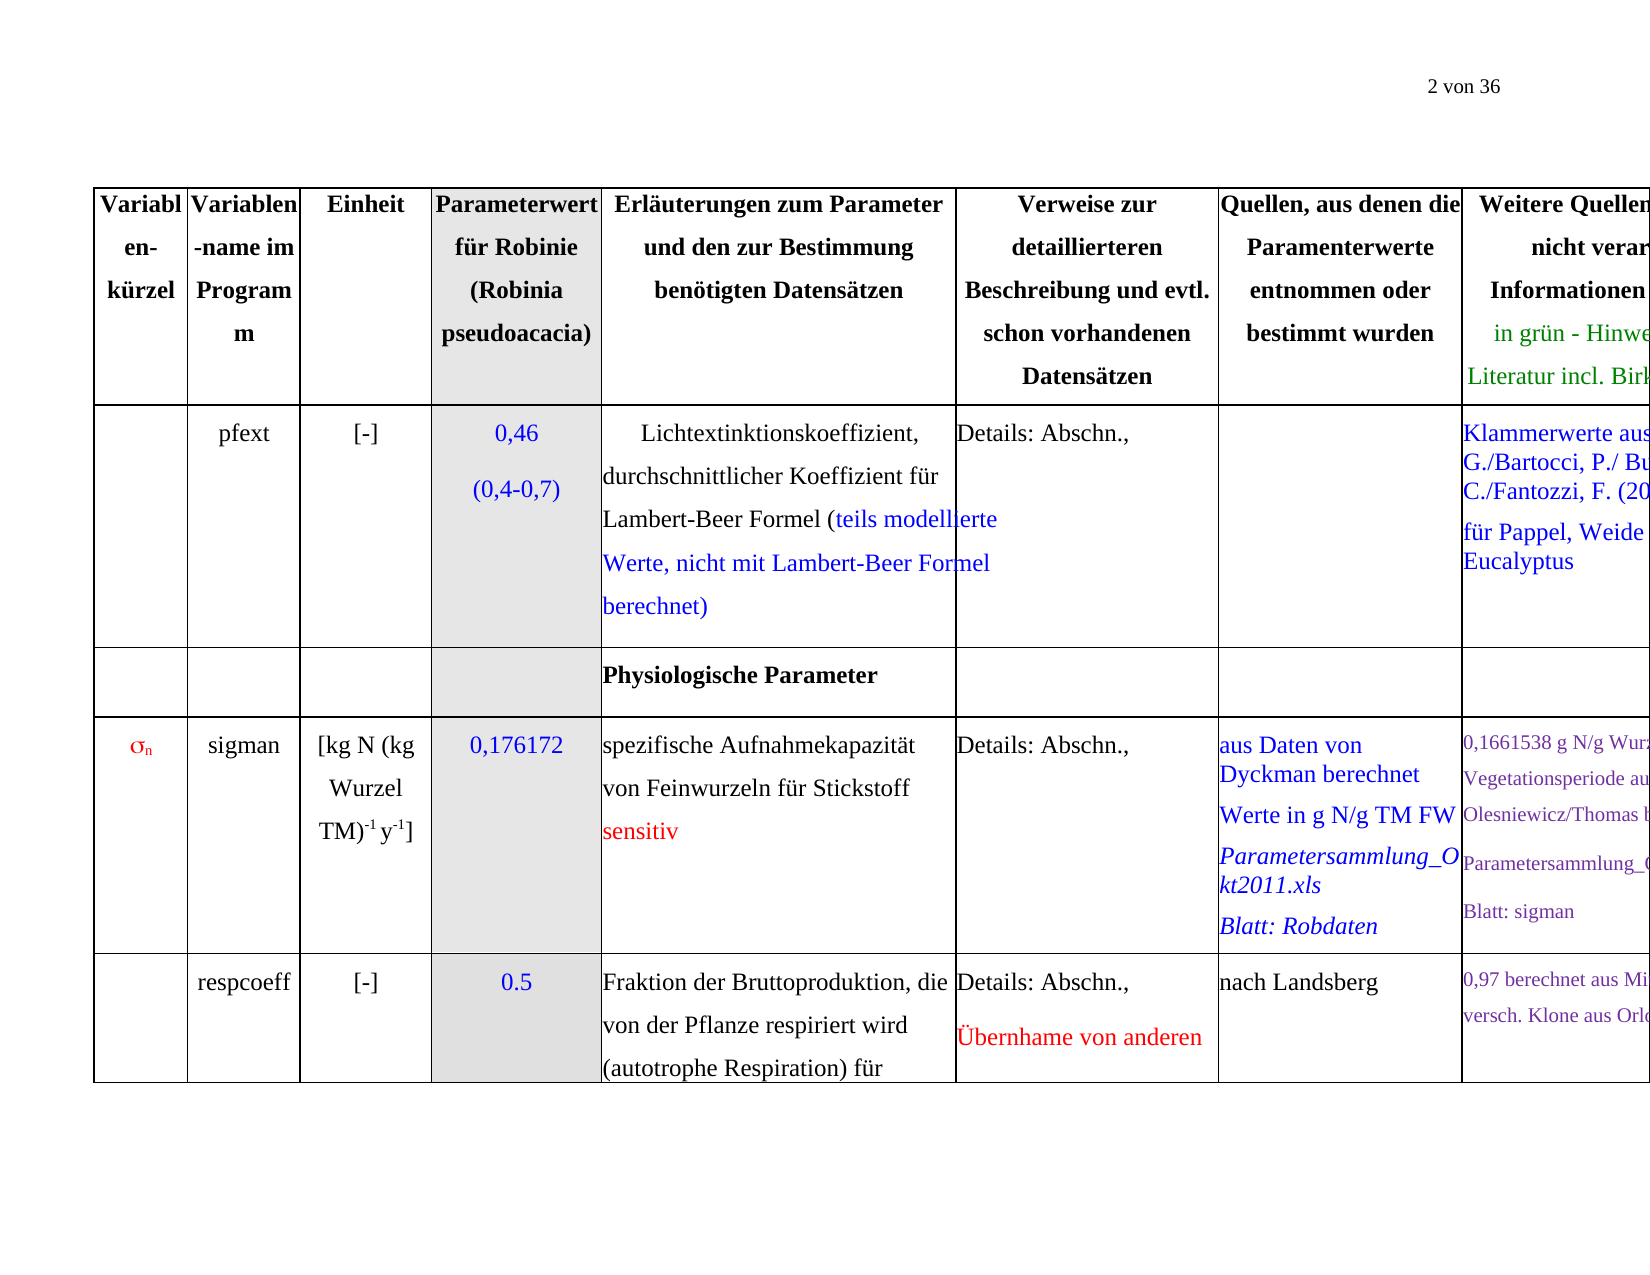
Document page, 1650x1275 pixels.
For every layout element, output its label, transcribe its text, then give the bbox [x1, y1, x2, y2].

table_cell aus Daten von Dyckman berechnet Werte in g N/g TM FW Parametersammlung_Okt2011.xls Blatt: Robdaten [1219, 718, 1461, 952]
table_cell nach Landsberg [1219, 954, 1461, 1082]
table_cell 0,97 berechnet aus Mittelwerten versch. Klone aus Orlovic, S.S et al(2004) 0,45 berechnet aus Mittelwerten versch. Klone aus Mebrahtu, T. (1992) Parametersammlung_Okt2011 Blatt: respcoeff [1463, 954, 1649, 1082]
table_header Weitere Quellen bzw. noch nicht verarbeitete Informationen (Hinweise: in grün - Hinweise aus der Literatur incl. Birkenrecherche) [1463, 189, 1649, 404]
table_cell 0,46 (0,4-0,7) [432, 406, 601, 646]
table_cell 0,1661538 g N/g WurzelTM für Vegetationsperiode aus Olesniewicz/Thomas berechnet Parametersammlung_Okt2011 Blatt: sigman [1463, 718, 1649, 952]
table_header Parameterwert für Robinie (Robinia pseudoacacia) [432, 189, 601, 404]
table_cell [957, 648, 1218, 716]
table_cell [95, 954, 187, 1082]
table_cell sigman [188, 718, 299, 952]
table_cell [95, 648, 187, 716]
table_header Einheit [301, 189, 431, 404]
table_cell [1219, 406, 1461, 646]
table_cell [432, 648, 601, 716]
table_cell 0,176172 [432, 718, 601, 952]
table_header Quellen, aus denen die Paramenterwerte entnommen oder bestimmt wurden [1219, 189, 1461, 404]
table_header Erläuterungen zum Parameter und den zur Bestimmung benötigten Datensätzen [602, 189, 955, 404]
table_cell Physiologische Parameter [602, 648, 955, 716]
table_cell [-] [301, 954, 431, 1082]
table_cell Fraktion der Bruttoproduktion, die von der Pflanze respiriert wird (autotrophe Respiration) für Modell in dem feste Fraktion angenommen wird (siehe z.B. Landsberg) [602, 954, 955, 1082]
table_header Variablen-kürzel [95, 189, 187, 404]
table_cell Details: Abschn., Übernhame von anderen Baumarten [957, 954, 1218, 1082]
table_cell Details: Abschn., [957, 718, 1218, 952]
table_cell [1463, 648, 1649, 716]
table_cell Details: Abschn., [957, 406, 1218, 646]
table_cell [kg N (kg Wurzel TM)-1 y-1] [301, 718, 431, 952]
table_cell [95, 406, 187, 646]
table_cell n [95, 718, 187, 952]
table_cell [301, 648, 431, 716]
table_cell respcoeff [188, 954, 299, 1082]
table_cell Klammerwerte aus Bidini, G./Bartocci, P./ Buratti, C./Fantozzi, F. (2005 Art.60) für Pappel, Weide und Eucalyptus [1463, 406, 1649, 646]
table_cell spezifische Aufnahmekapazität von Feinwurzeln für Stickstoff sensitiv [602, 718, 955, 952]
table_cell 0.5 [432, 954, 601, 1082]
table_header Variablen-name im Programm [188, 189, 299, 404]
table_header Verweise zur detaillierteren Beschreibung und evtl. schon vorhandenen Datensätzen [957, 189, 1218, 404]
table_cell [1219, 648, 1461, 716]
table_cell [-] [301, 406, 431, 646]
table_cell [188, 648, 299, 716]
table_cell Lichtextinktionskoeffizient, durchschnittlicher Koeffizient für Lambert-Beer Formel (teils modellierte Werte, nicht mit Lambert-Beer Formel berechnet) [602, 406, 955, 646]
table_cell pfext [188, 406, 299, 646]
